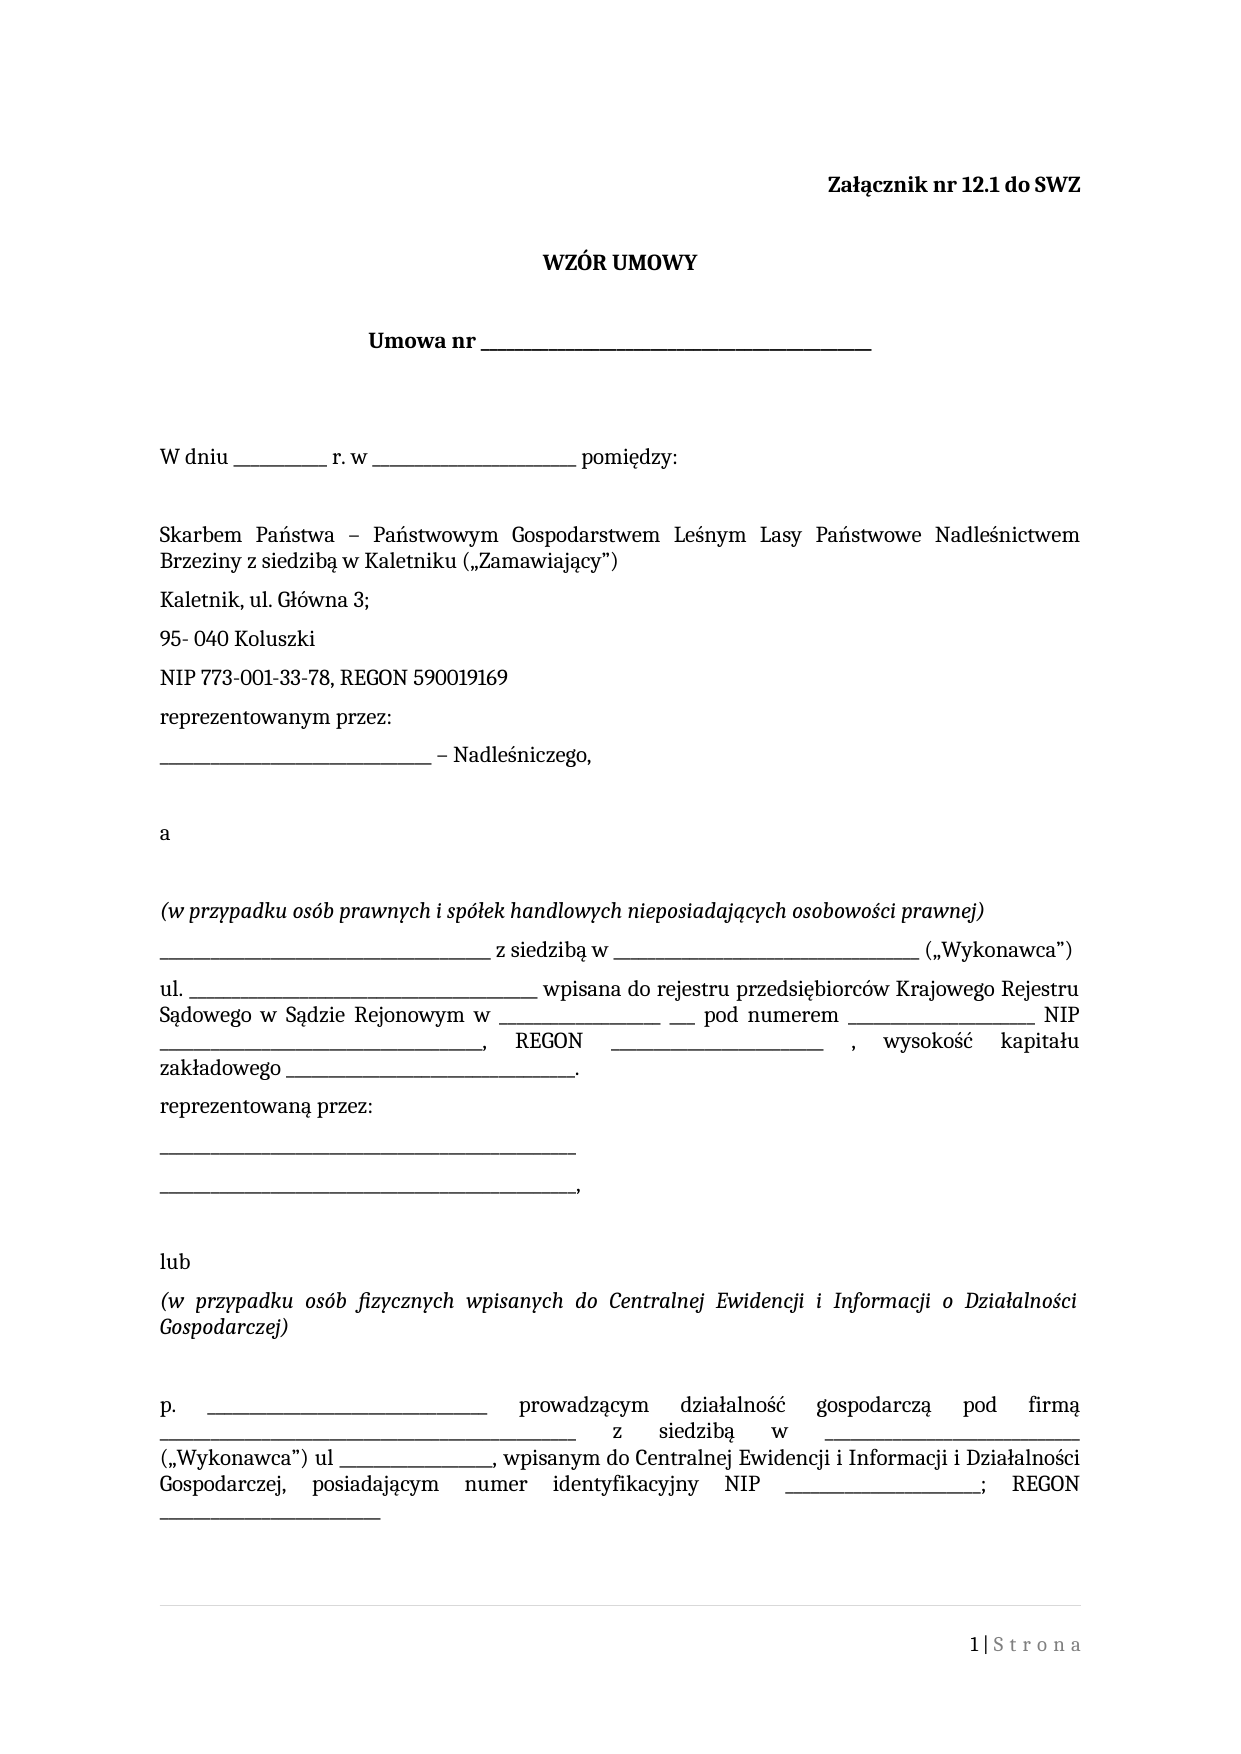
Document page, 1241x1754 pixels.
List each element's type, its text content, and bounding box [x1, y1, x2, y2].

text (w przypadku osób prawnych i spółek handlowych nieposiadających osobowości prawnej) [159, 898, 1081, 924]
text _________________________________________________, [159, 1171, 1081, 1197]
text ul. _________________________________________ wpisana do rejestru przedsiębiorców Krajowego Rejestru Sądowego w Sądzie Rejonowym w ___________________ ___ pod numerem ______________________ NIP ______________________________________, REGON _________________________ , wysokość kapitału zakładowego __________________________________. [159, 975, 1081, 1081]
text _______________________________________ z siedzibą w ____________________________________ („Wykonawca”) [159, 937, 1081, 963]
text NIP 773-001-33-78, REGON 590019169 [159, 664, 1081, 691]
text Załącznik nr 12.1 do SWZ [159, 172, 1081, 198]
text Skarbem Państwa – Państwowym Gospodarstwem Leśnym Lasy Państwowe Nadleśnictwem Brzeziny z siedzibą w Kaletniku („Zamawiający”) [159, 522, 1081, 574]
text p. _________________________________ prowadzącym działalność gospodarczą pod firmą _________________________________________________ z siedzibą w ______________________________ („Wykonawca”) ul __________________, wpisanym do Centralnej Ewidencji i Informacji i Działalności Gospodarczej, posiadającym numer identyfikacyjny NIP _______________________; REGON __________________________ [159, 1392, 1081, 1523]
text a [159, 820, 1081, 846]
text W dniu ___________ r. w ________________________ pomiędzy: [159, 444, 1081, 470]
text ________________________________ – Nadleśniczego, [159, 742, 1081, 769]
text reprezentowanym przez: [159, 703, 1081, 730]
text lub [159, 1249, 1081, 1275]
text _________________________________________________ [159, 1132, 1081, 1158]
text reprezentowaną przez: [159, 1093, 1081, 1120]
text Kaletnik, ul. Główna 3; [159, 587, 1081, 613]
text 95- 040 Koluszki [159, 626, 1081, 652]
text (w przypadku osób fizycznych wpisanych do Centralnej Ewidencji i Informacji o Działalności Gospodarczej) [159, 1288, 1081, 1340]
text Umowa nr ______________________________________________ [159, 327, 1081, 354]
text WZÓR UMOWY [159, 250, 1081, 276]
